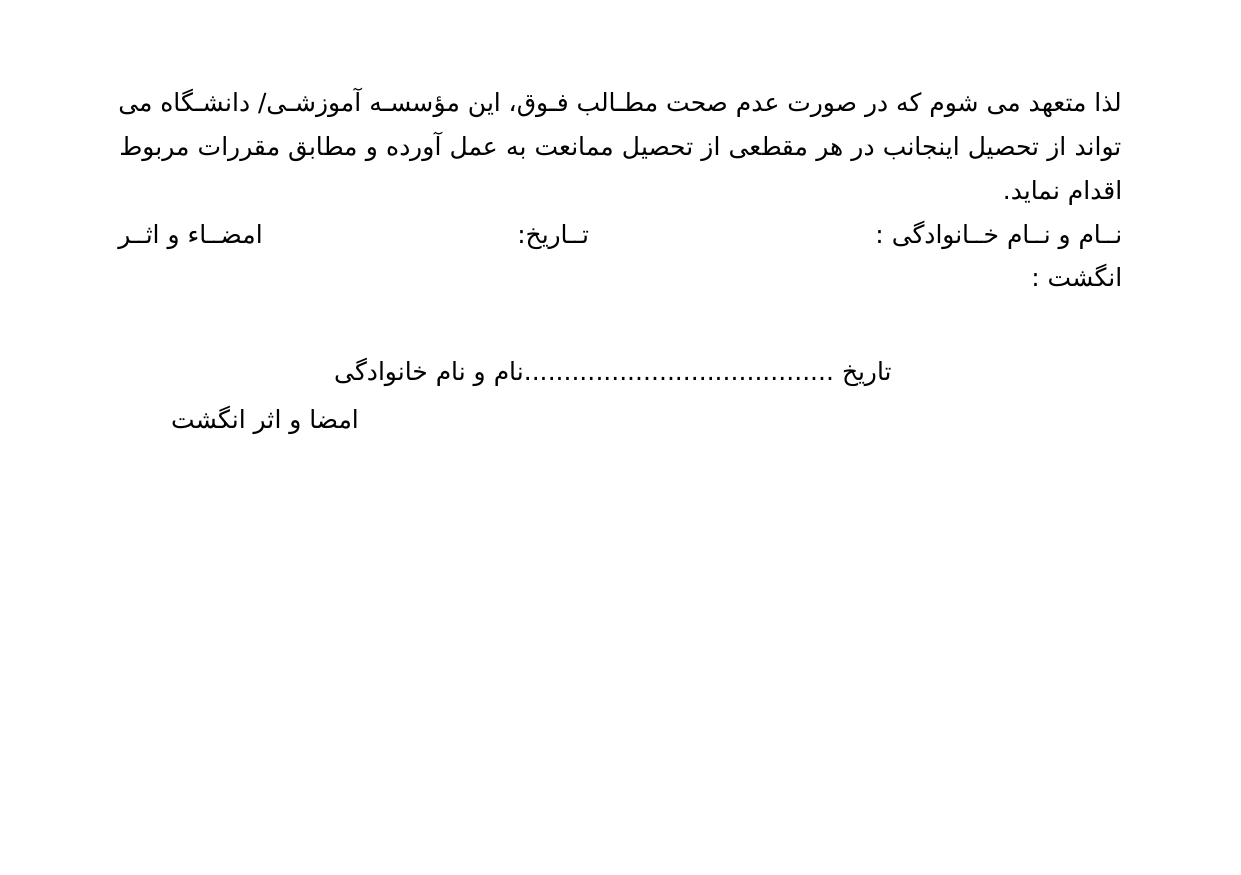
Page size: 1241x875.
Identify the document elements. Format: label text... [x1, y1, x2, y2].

text تاریخ .......................................نام و نام خانوادگی [118, 357, 1122, 386]
text نام و نام خانوادگی : تاریخ: امضاء و اثر انگشت : [118, 220, 1122, 293]
text لذا متعهد می شوم که در صورت عدم صحت مطالب فوق، این مؤسسه آموزشی/ دانشگاه می تواند از تحصیل اینجانب در هر مقطعی از تحصیل ممانعت به عمل آورده و مطابق مقررات مربوط اقدام نماید. [118, 89, 1122, 205]
text امضا و اثر انگشت [118, 405, 1122, 434]
